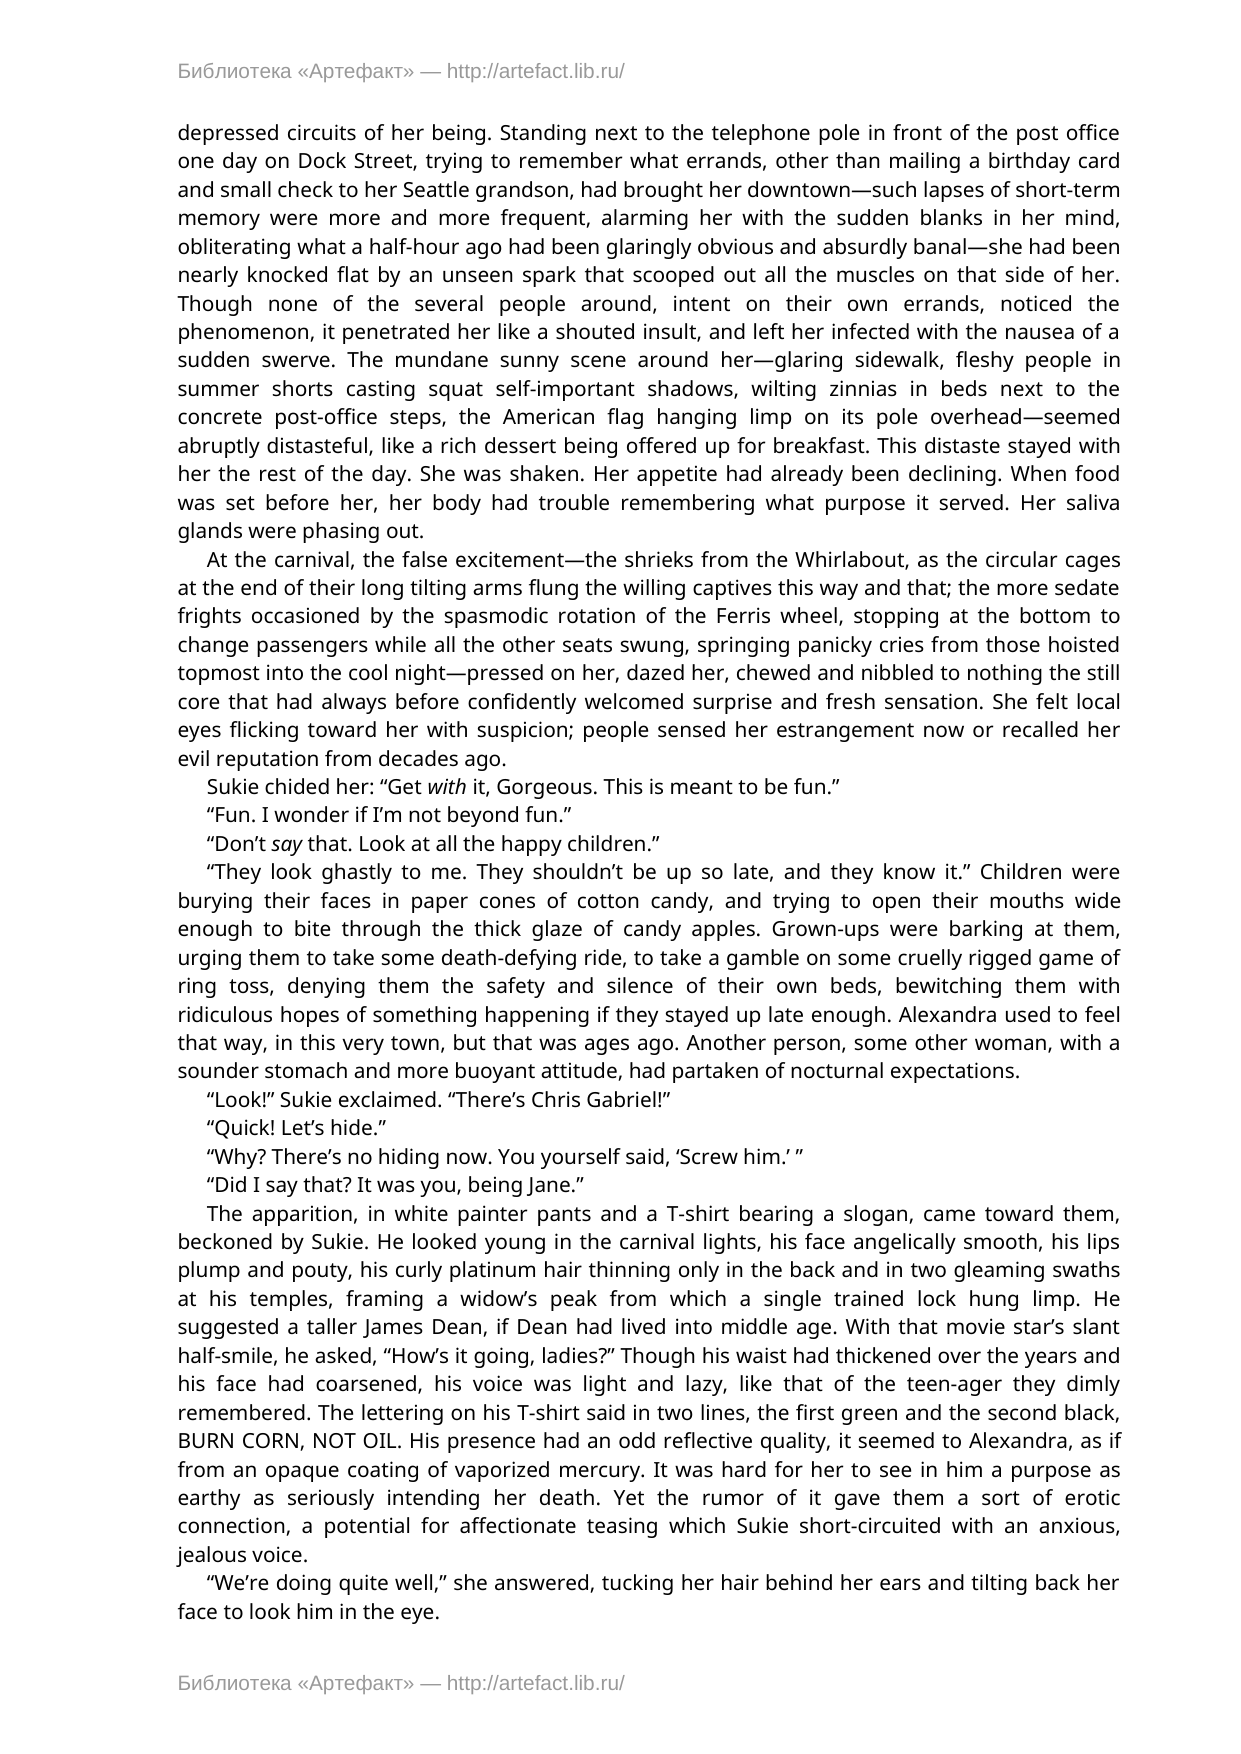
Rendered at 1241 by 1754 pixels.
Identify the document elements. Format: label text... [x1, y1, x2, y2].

text “Look!” Sukie exclaimed. “There’s Chris Gabriel!” [177, 1085, 1122, 1113]
text Sukie chided her: “Get with it, Gorgeous. This is meant to be fun.” [177, 772, 1122, 801]
text “We’re doing quite well,” she answered, tucking her hair behind her ears and tilting back her face to look him in the eye. [177, 1568, 1122, 1625]
text “Quick! Let’s hide.” [177, 1113, 1122, 1142]
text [177, 118, 1122, 545]
text “Did I say that? It was you, being Jane.” [177, 1170, 1122, 1199]
text The apparition, in white painter pants and a T-shirt bearing a slogan, came toward them, beckoned by Sukie. He looked young in the carnival lights, his face angelically smooth, his lips plump and pouty, his curly platinum hair thinning only in the back and in two gleaming swaths at his temples, framing a widow’s peak from which a single trained lock hung limp. He suggested a taller James Dean, if Dean had lived into middle age. With that movie star’s slant half-smile, he asked, “How’s it going, ladies?” Though his waist had thickened over the years and his face had coarsened, his voice was light and lazy, like that of the teen-ager they dimly remembered. The lettering on his T-shirt said in two lines, the first green and the second black, BURN CORN, NOT OIL. His presence had an odd reflective quality, it seemed to Alexandra, as if from an opaque coating of vaporized mercury. It was hard for her to see in him a purpose as earthy as seriously intending her death. Yet the rumor of it gave them a sort of erotic connection, a potential for affectionate teasing which Sukie short-circuited with an anxious, jealous voice. [177, 1199, 1122, 1568]
text “Why? There’s no hiding now. You yourself said, ‘Screw him.’ ” [177, 1142, 1122, 1170]
text At the carnival, the false excitement—the shrieks from the Whirlabout, as the circular cages at the end of their long tilting arms flung the willing captives this way and that; the more sedate frights occasioned by the spasmodic rotation of the Ferris wheel, stopping at the bottom to change passengers while all the other seats swung, springing panicky cries from those hoisted topmost into the cool night—pressed on her, dazed her, chewed and nibbled to nothing the still core that had always before confidently welcomed surprise and fresh sensation. She felt local eyes flicking toward her with suspicion; people sensed her estrangement now or recalled her evil reputation from decades ago. [177, 545, 1122, 772]
text “They look ghastly to me. They shouldn’t be up so late, and they know it.” Children were burying their faces in paper cones of cotton candy, and trying to open their mouths wide enough to bite through the thick glaze of candy apples. Grown-ups were barking at them, urging them to take some death-defying ride, to take a gamble on some cruelly rigged game of ring toss, denying them the safety and silence of their own beds, bewitching them with ridiculous hopes of something happening if they stayed up late enough. Alexandra used to feel that way, in this very town, but that was ages ago. Another person, some other woman, with a sounder stomach and more buoyant attitude, had partaken of nocturnal expectations. [177, 857, 1122, 1085]
text “Don’t say that. Look at all the happy children.” [177, 829, 1122, 857]
text “Fun. I wonder if I’m not beyond fun.” [177, 801, 1122, 829]
